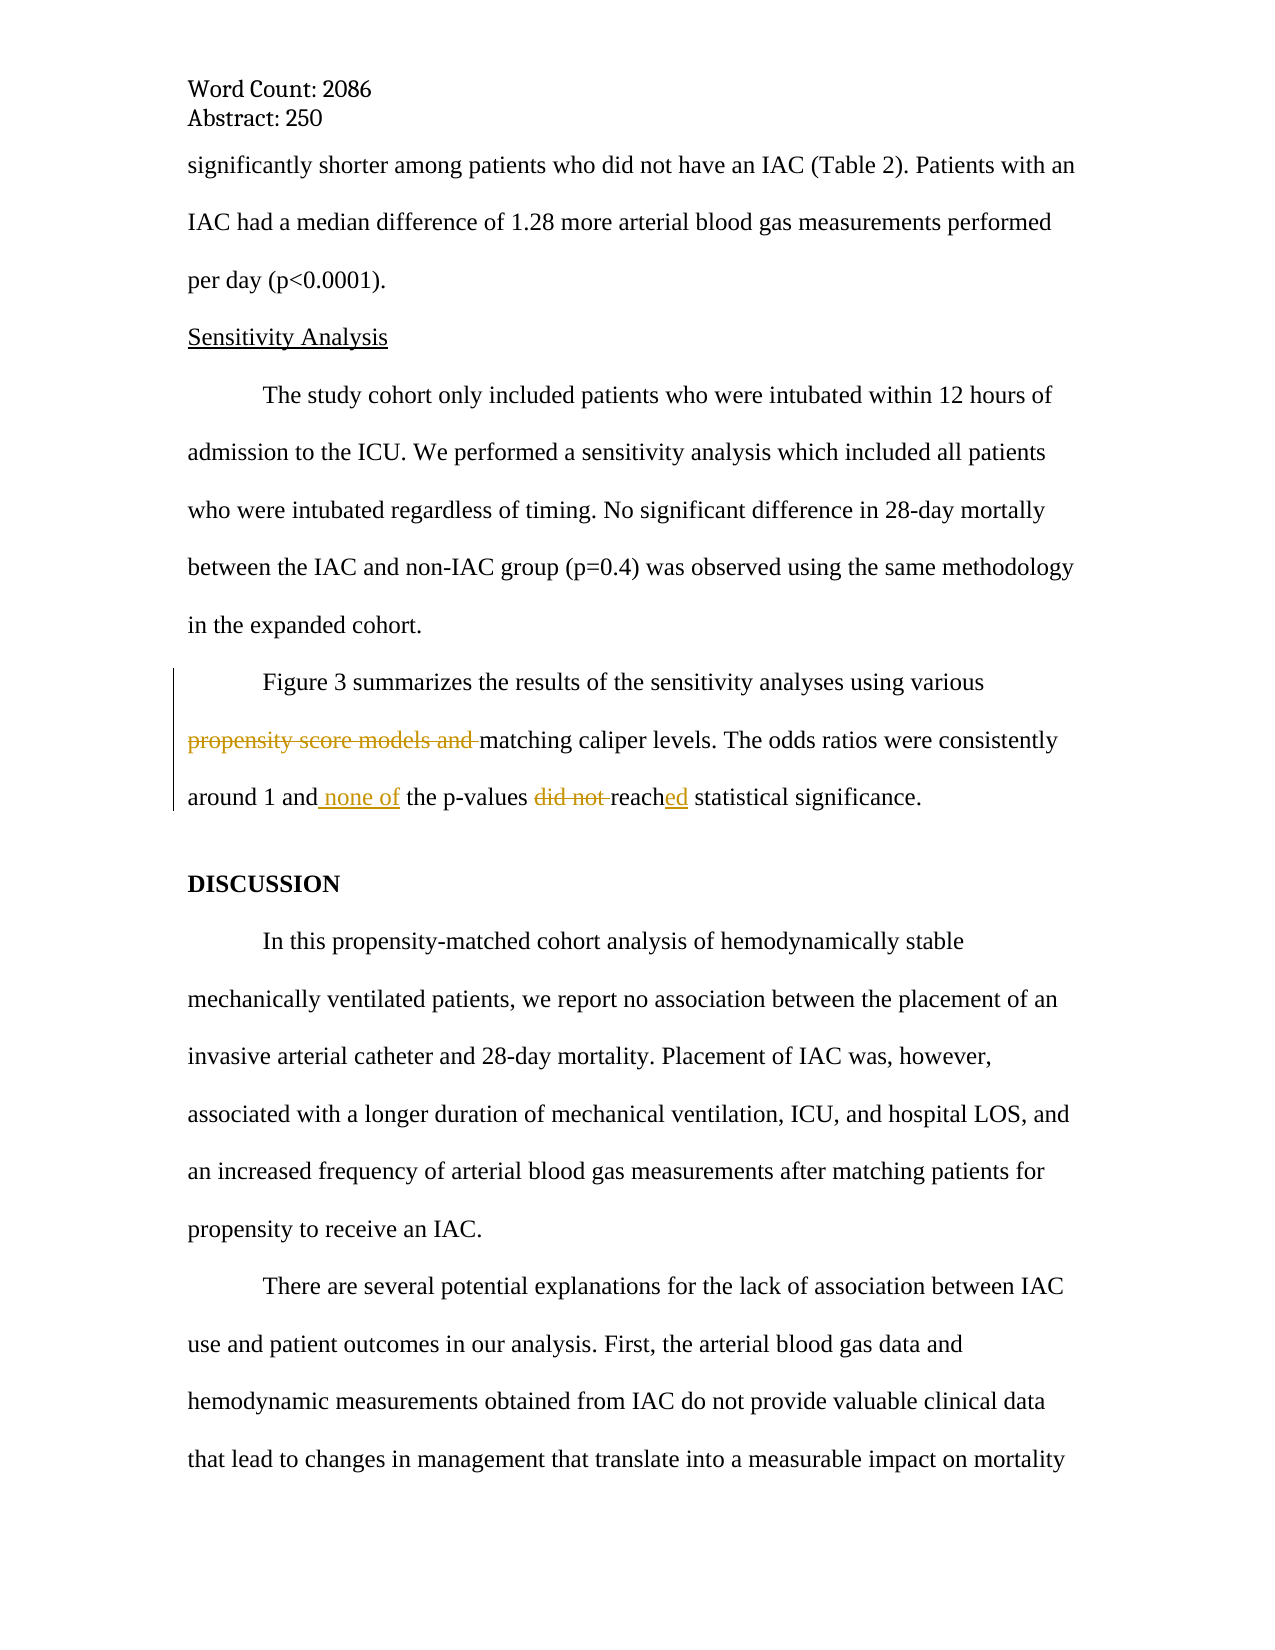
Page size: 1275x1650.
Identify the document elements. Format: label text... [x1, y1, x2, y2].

text Figure 3 summarizes the results of the sensitivity analyses using various matching caliper levels. The odds ratios were consistently around 1 and the p-values reach statistical significance. [187, 667, 1087, 811]
text DISCUSSION [187, 869, 1087, 897]
text The study cohort only included patients who were intubated within 12 hours of admission to the ICU. We performed a sensitivity analysis which included all patients who were intubated regardless of timing. No significant difference in 28-day mortally between the IAC and non-IAC group (p=0.4) was observed using the same methodology in the expanded cohort. [187, 380, 1087, 639]
text Sensitivity Analysis [187, 322, 1087, 351]
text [187, 150, 1087, 294]
text In this propensity-matched cohort analysis of hemodynamically stable mechanically ventilated patients, we report no association between the placement of an invasive arterial catheter and 28-day mortality. Placement of IAC was, however, associated with a longer duration of mechanical ventilation, ICU, and hospital LOS, and an increased frequency of arterial blood gas measurements after matching patients for propensity to receive an IAC. [187, 926, 1087, 1242]
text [187, 1271, 1087, 1472]
